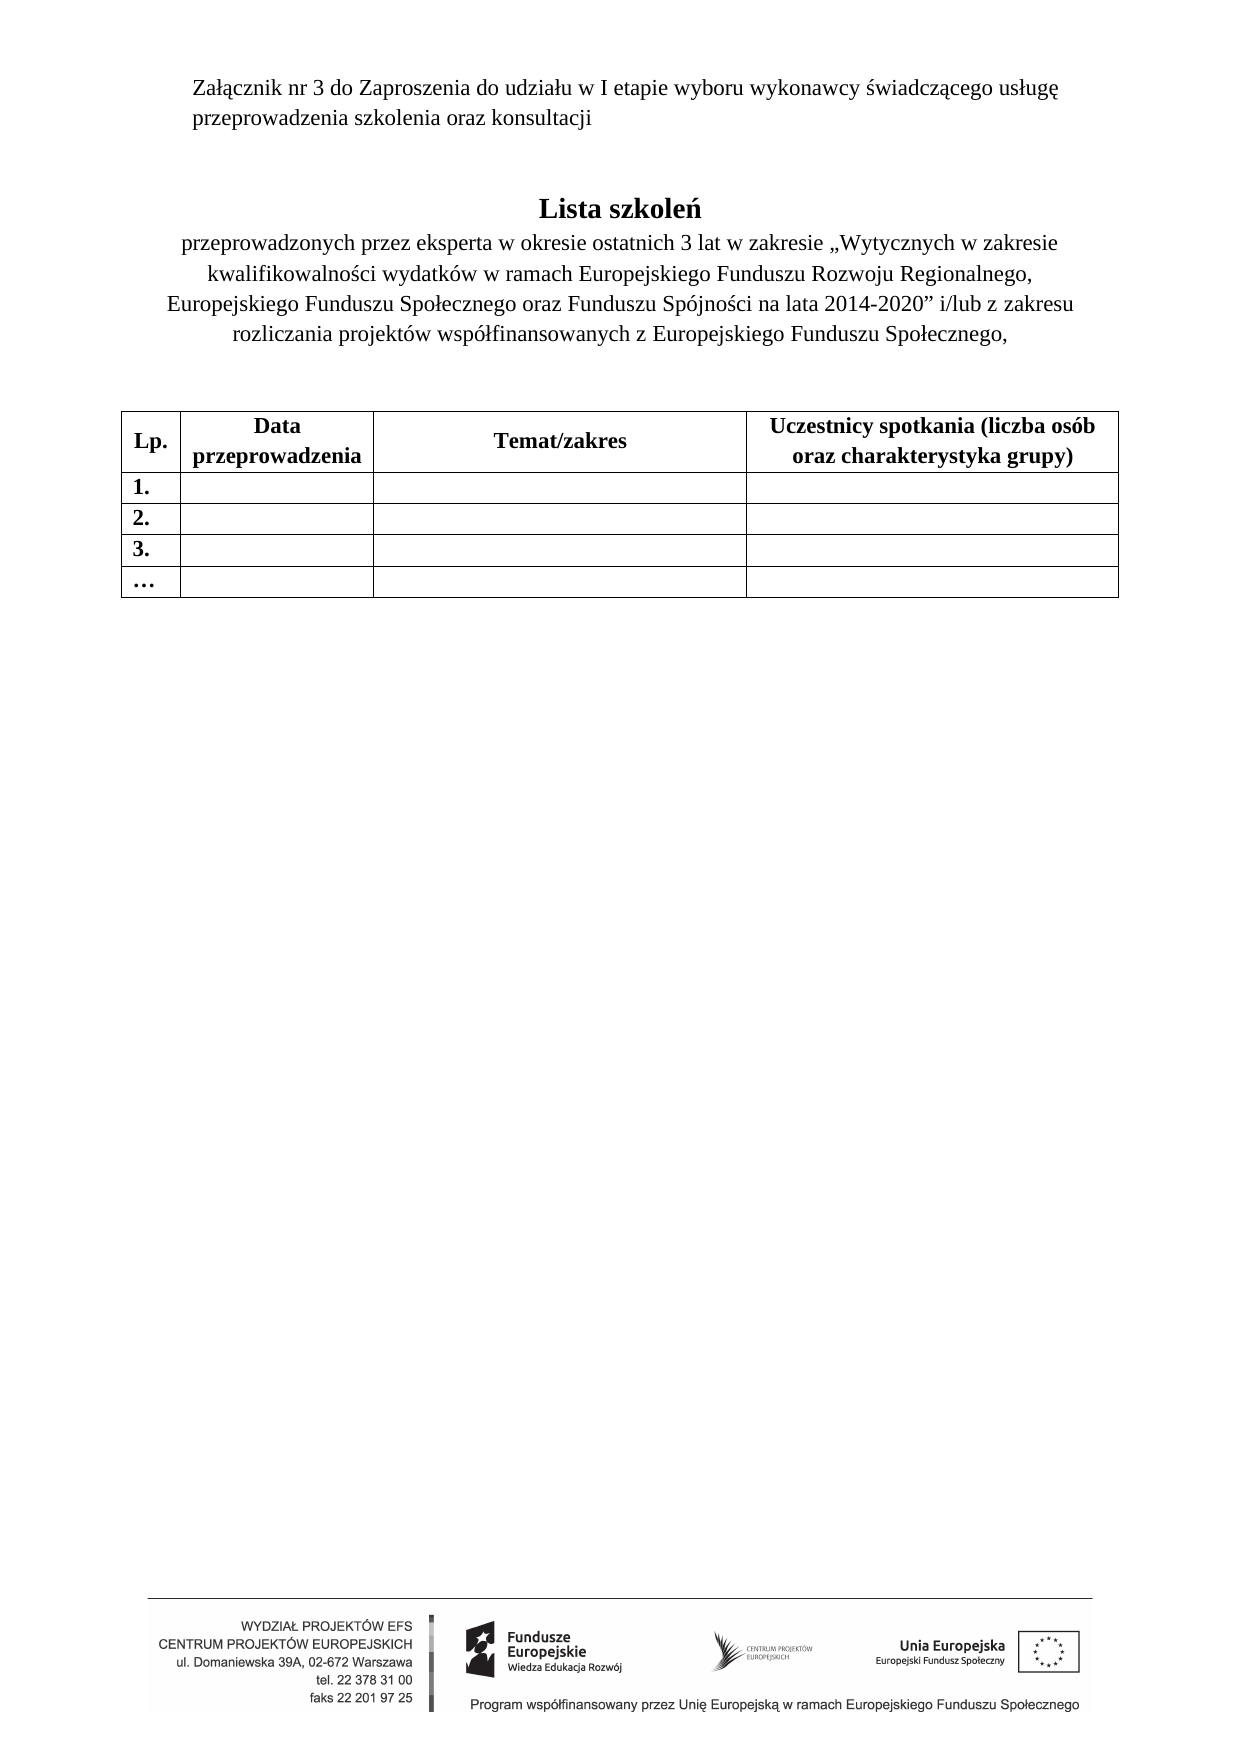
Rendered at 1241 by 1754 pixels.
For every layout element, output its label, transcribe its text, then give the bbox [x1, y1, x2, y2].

table_cell [181, 473, 373, 503]
table_cell [747, 504, 1118, 534]
text Lista szkoleń [148, 191, 1092, 224]
table_cell [374, 567, 746, 597]
table_cell [181, 535, 373, 566]
table_cell [181, 567, 373, 597]
table_cell [374, 535, 746, 566]
table_cell [747, 567, 1118, 597]
picture [147, 1598, 1093, 1712]
table_header Lp. [122, 412, 180, 472]
table_cell 3. [122, 535, 180, 566]
table_cell [747, 473, 1118, 503]
table_header Temat/zakres [374, 412, 746, 472]
table_cell [374, 473, 746, 503]
table_header Uczestnicy spotkania (liczba osób oraz charakterystyka grupy) [747, 412, 1118, 472]
table_cell 2. [122, 504, 180, 534]
table_cell … [122, 567, 180, 597]
table_cell [374, 504, 746, 534]
table_cell [181, 504, 373, 534]
table_header Data przeprowadzenia [181, 412, 373, 472]
table_cell [747, 535, 1118, 566]
table_cell 1. [122, 473, 180, 503]
text przeprowadzonych przez eksperta w okresie ostatnich 3 lat w zakresie „Wytycznych w zakresie kwalifikowalności wydatków w ramach Europejskiego Funduszu Rozwoju Regionalnego, Europejskiego Funduszu Społecznego oraz Funduszu Spójności na lata 2014-2020” i/lub z zakresu rozliczania projektów współfinansowanych z Europejskiego Funduszu Społecznego, [148, 229, 1092, 346]
